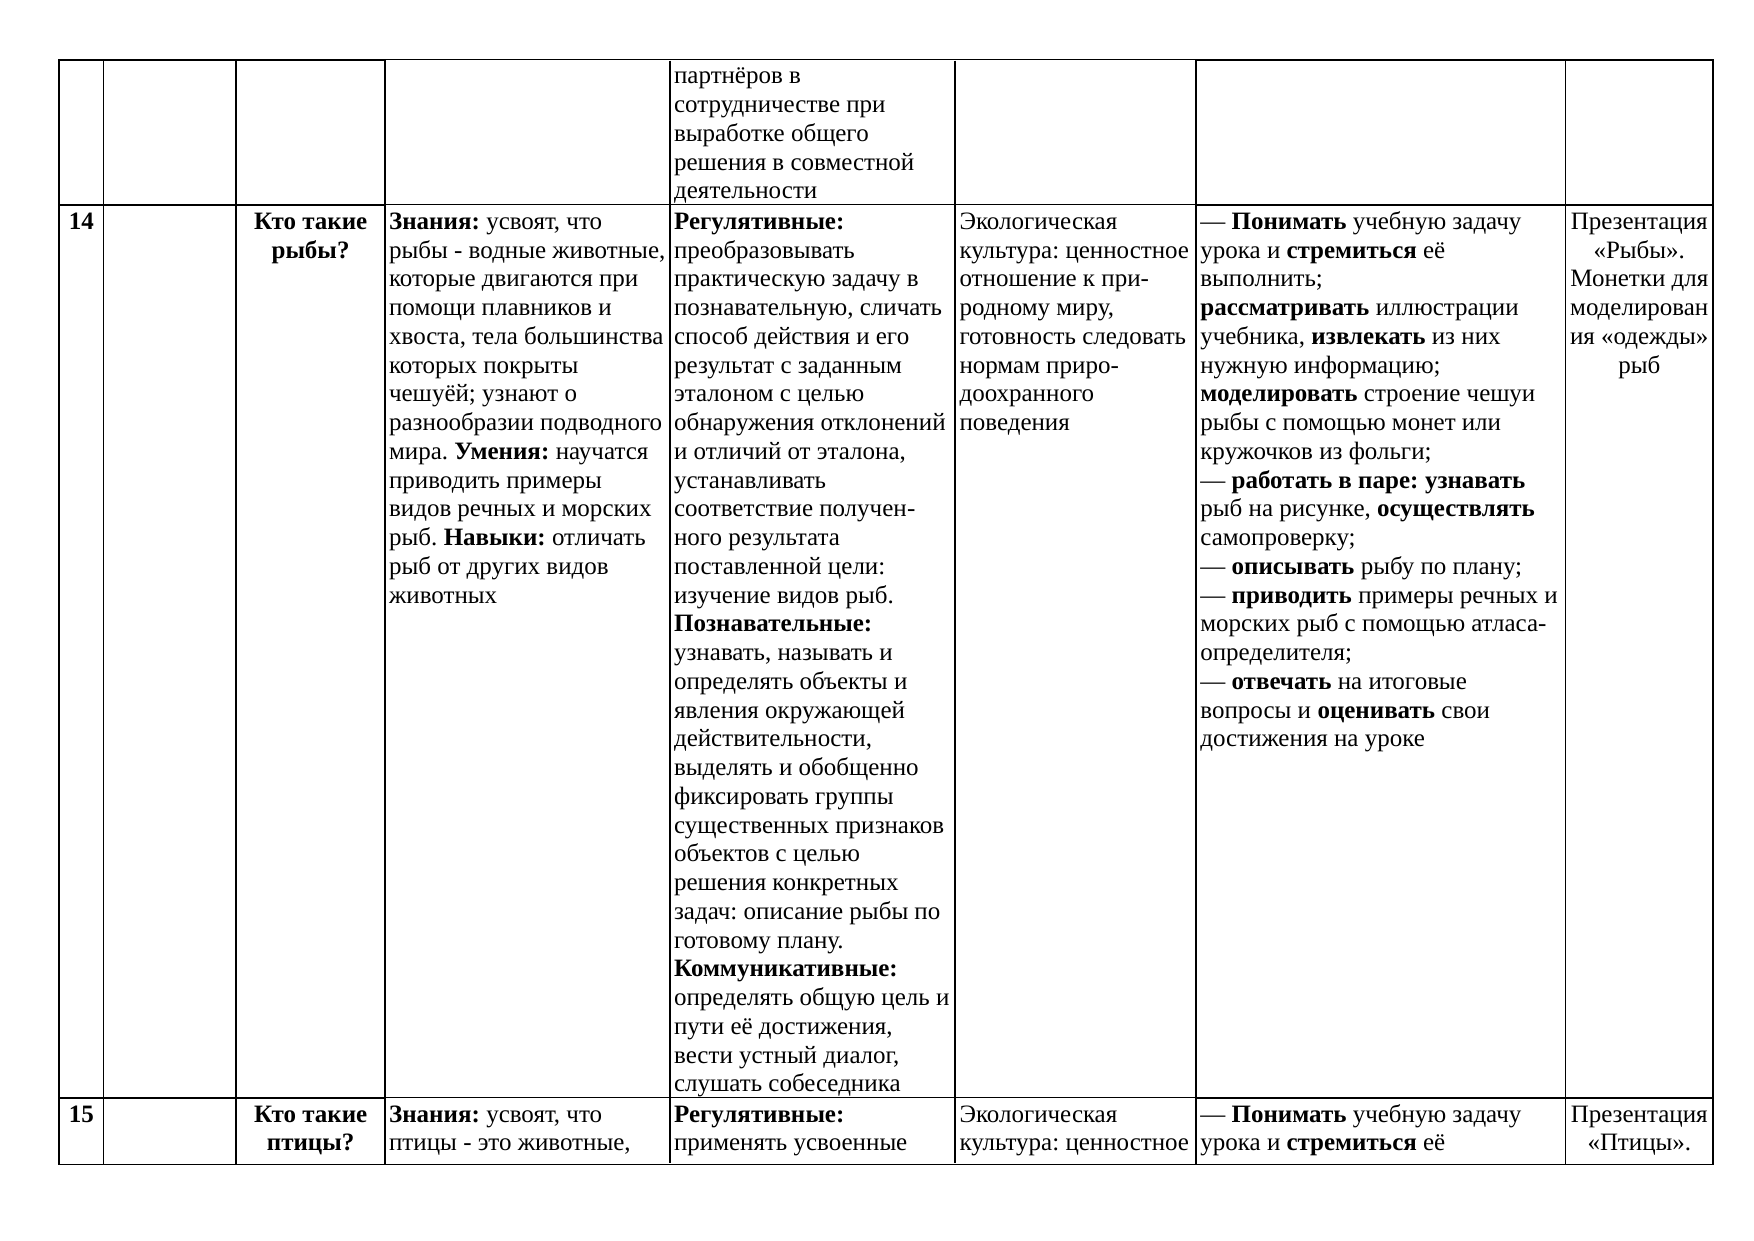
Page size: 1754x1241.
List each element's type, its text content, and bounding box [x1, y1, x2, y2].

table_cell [956, 60, 1195, 204]
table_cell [1197, 1099, 1565, 1163]
table_cell — Понимать учебную задачу урока и стремиться её выполнить; рассматривать иллюстрации учебника, извлекать из них нужную информацию; моделировать строение чешуи рыбы с помощью монет или кружочков из фольги; — работать в паре: узнавать рыб на рисунке, осуществлять самопроверку; — описывать рыбу по плану; — приводить примеры речных и морских рыб с помощью атласа-определителя; — отвечать на итоговые вопросы и оценивать свои достижения на уроке [1197, 206, 1565, 1097]
table_cell Кто такие птицы? [237, 1099, 384, 1163]
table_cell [671, 1098, 954, 1163]
table_cell Презентация «Рыбы». Монетки для моделирования «одежды» рыб [1566, 206, 1712, 1097]
table_cell [104, 1099, 235, 1163]
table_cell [386, 60, 670, 204]
table_cell [104, 61, 235, 204]
table_cell 14 [60, 206, 103, 1097]
table_cell Экологическая культура: ценностное отношение к природному миру, готовность следовать нормам природоохранного поведения [956, 205, 1195, 1097]
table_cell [237, 61, 384, 204]
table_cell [956, 1098, 1195, 1163]
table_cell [1197, 61, 1565, 204]
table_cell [386, 1098, 669, 1163]
table_cell [104, 206, 235, 1097]
table_cell Регулятивные: преобразовывать практическую задачу в познавательную, сличать способ действия и его результат с заданным эталоном с целью обнаружения отклонений и отличий от эталона, устанавливать соответствие полученного результата поставленной цели: изучение видов рыб. Познавательные: узнавать, называть и определять объекты и явления окружающей действительности, выделять и обобщенно фиксировать группы существенных признаков объектов с целью решения конкретных задач: описание рыбы по готовому плану. Коммуникативные: определять общую цель и пути её достижения, вести устный диалог, слушать собеседника [671, 205, 954, 1097]
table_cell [1566, 61, 1712, 204]
table_cell Кто такие рыбы? [237, 206, 384, 1097]
table_cell Знания: усвоят, что рыбы - водные животные, которые двигаются при помощи плавников и хвоста, тела большинства которых покрыты чешуёй; узнают о разнообразии подводного мира. Умения: научатся приводить примеры видов речных и морских рыб. Навыки: отличать рыб от других видов животных [386, 205, 669, 1097]
table_cell 15 [60, 1099, 103, 1163]
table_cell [1566, 1099, 1712, 1163]
table_cell 13 [60, 61, 103, 204]
